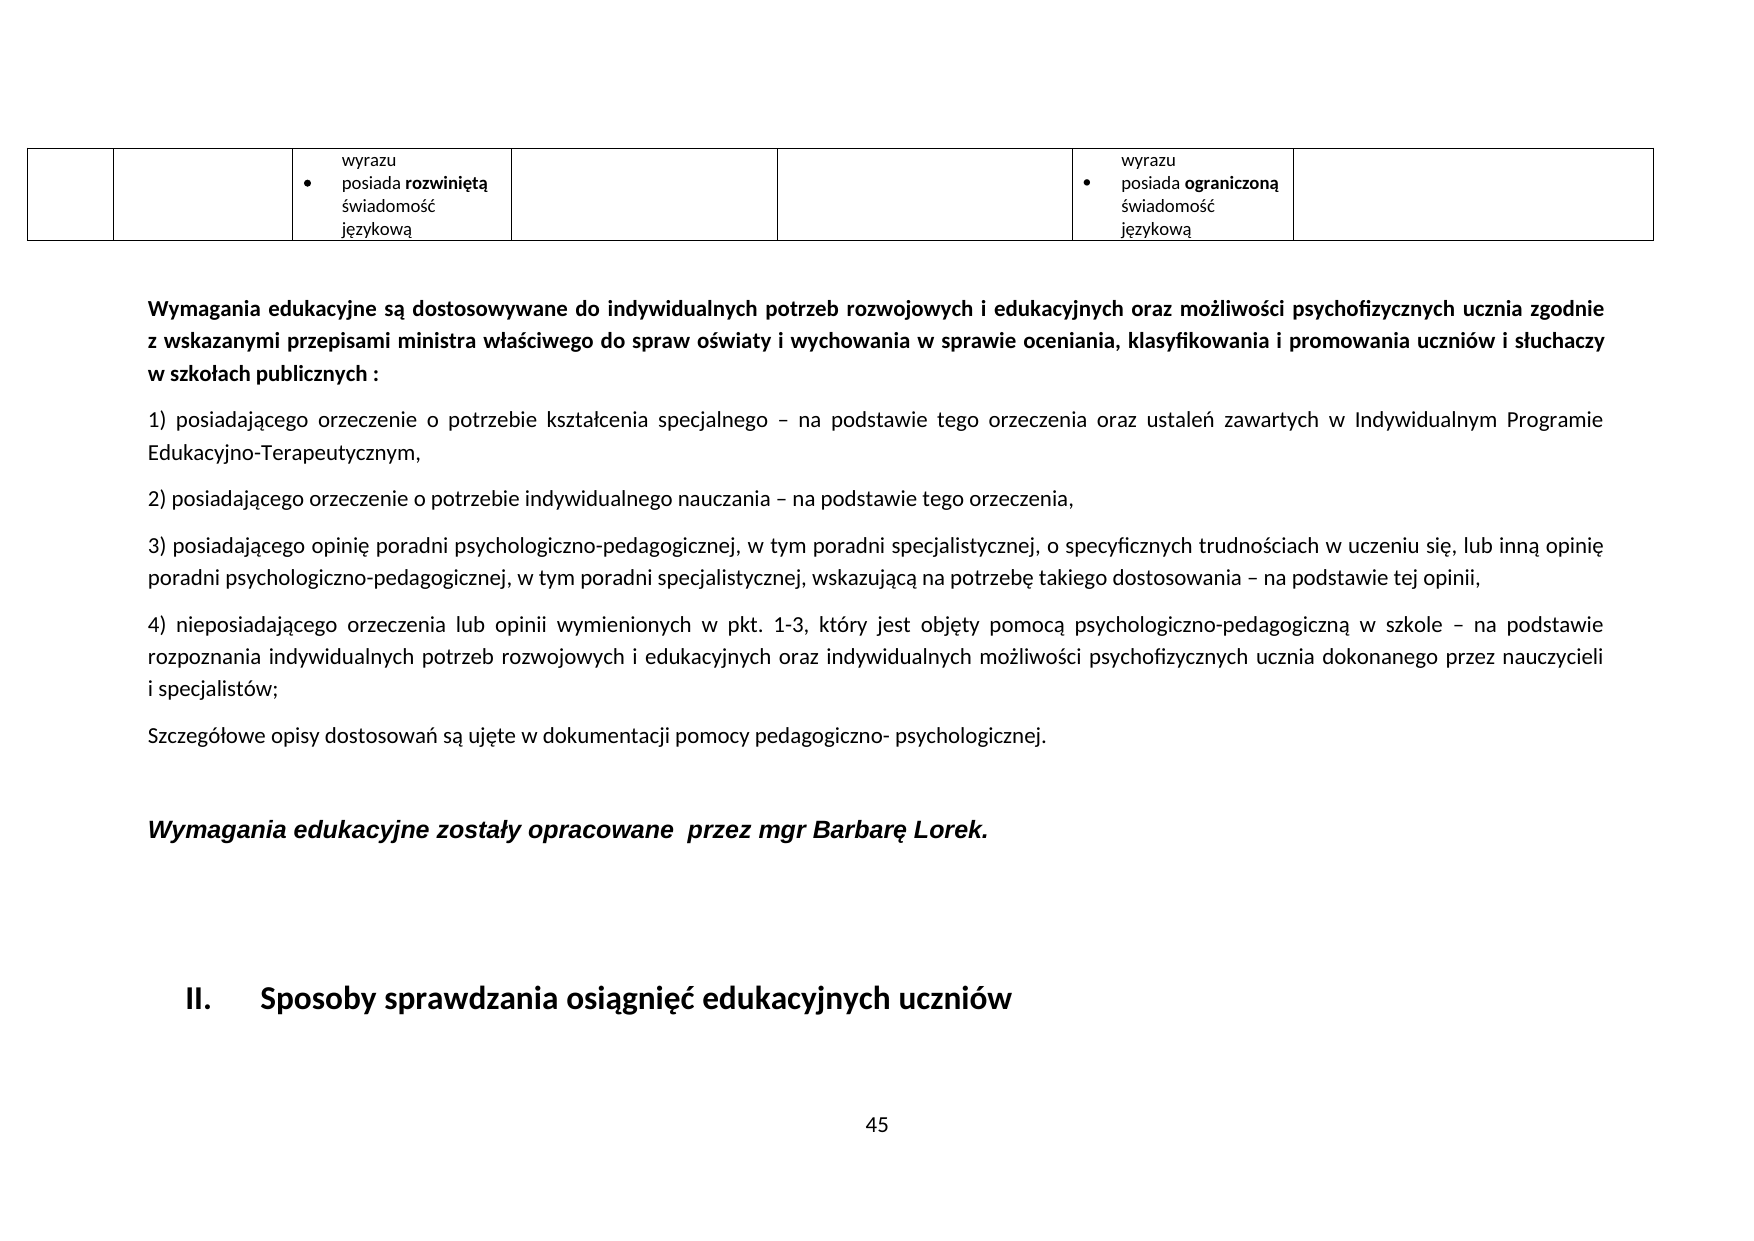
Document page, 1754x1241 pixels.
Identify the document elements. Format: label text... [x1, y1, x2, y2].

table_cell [512, 149, 777, 240]
text Wymagania edukacyjne są dostosowywane do indywidualnych potrzeb rozwojowych i edukacyjnych oraz możliwości psychofizycznych ucznia zgodnie z wskazanymi przepisami ministra właściwego do spraw oświaty i wychowania w sprawie oceniania, klasyfikowania i promowania uczniów i słuchaczy w szkołach publicznych : [148, 294, 1606, 387]
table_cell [293, 149, 511, 240]
text 1) posiadającego orzeczenie o potrzebie kształcenia specjalnego – na podstawie tego orzeczenia oraz ustaleń zawartych w Indywidualnym Programie Edukacyjno-Terapeutycznym, [148, 406, 1606, 466]
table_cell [778, 149, 1072, 240]
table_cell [1294, 149, 1653, 240]
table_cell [1073, 149, 1293, 240]
text Wymagania edukacyjne zostały opracowane przez mgr Barbarę Lorek. [148, 815, 1606, 844]
text Szczegółowe opisy dostosowań są ujęte w dokumentacji pomocy pedagogiczno- psychologicznej. [148, 721, 1606, 749]
text 2) posiadającego orzeczenie o potrzebie indywidualnego nauczania – na podstawie tego orzeczenia, [148, 484, 1606, 512]
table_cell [114, 149, 292, 240]
list Sposoby sprawdzania osiągnięć edukacyjnych uczniów [185, 977, 1606, 1017]
text 3) posiadającego opinię poradni psychologiczno-pedagogicznej, w tym poradni specjalistycznej, o specyficznych trudnościach w uczeniu się, lub inną opinię poradni psychologiczno-pedagogicznej, w tym poradni specjalistycznej, wskazującą na potrzebę takiego dostosowania – na podstawie tej opinii, [148, 531, 1606, 591]
text 4) nieposiadającego orzeczenia lub opinii wymienionych w pkt. 1-3, który jest objęty pomocą psychologiczno-pedagogiczną w szkole – na podstawie rozpoznania indywidualnych potrzeb rozwojowych i edukacyjnych oraz indywidualnych możliwości psychofizycznych ucznia dokonanego przez nauczycieli i specjalistów; [148, 610, 1606, 703]
